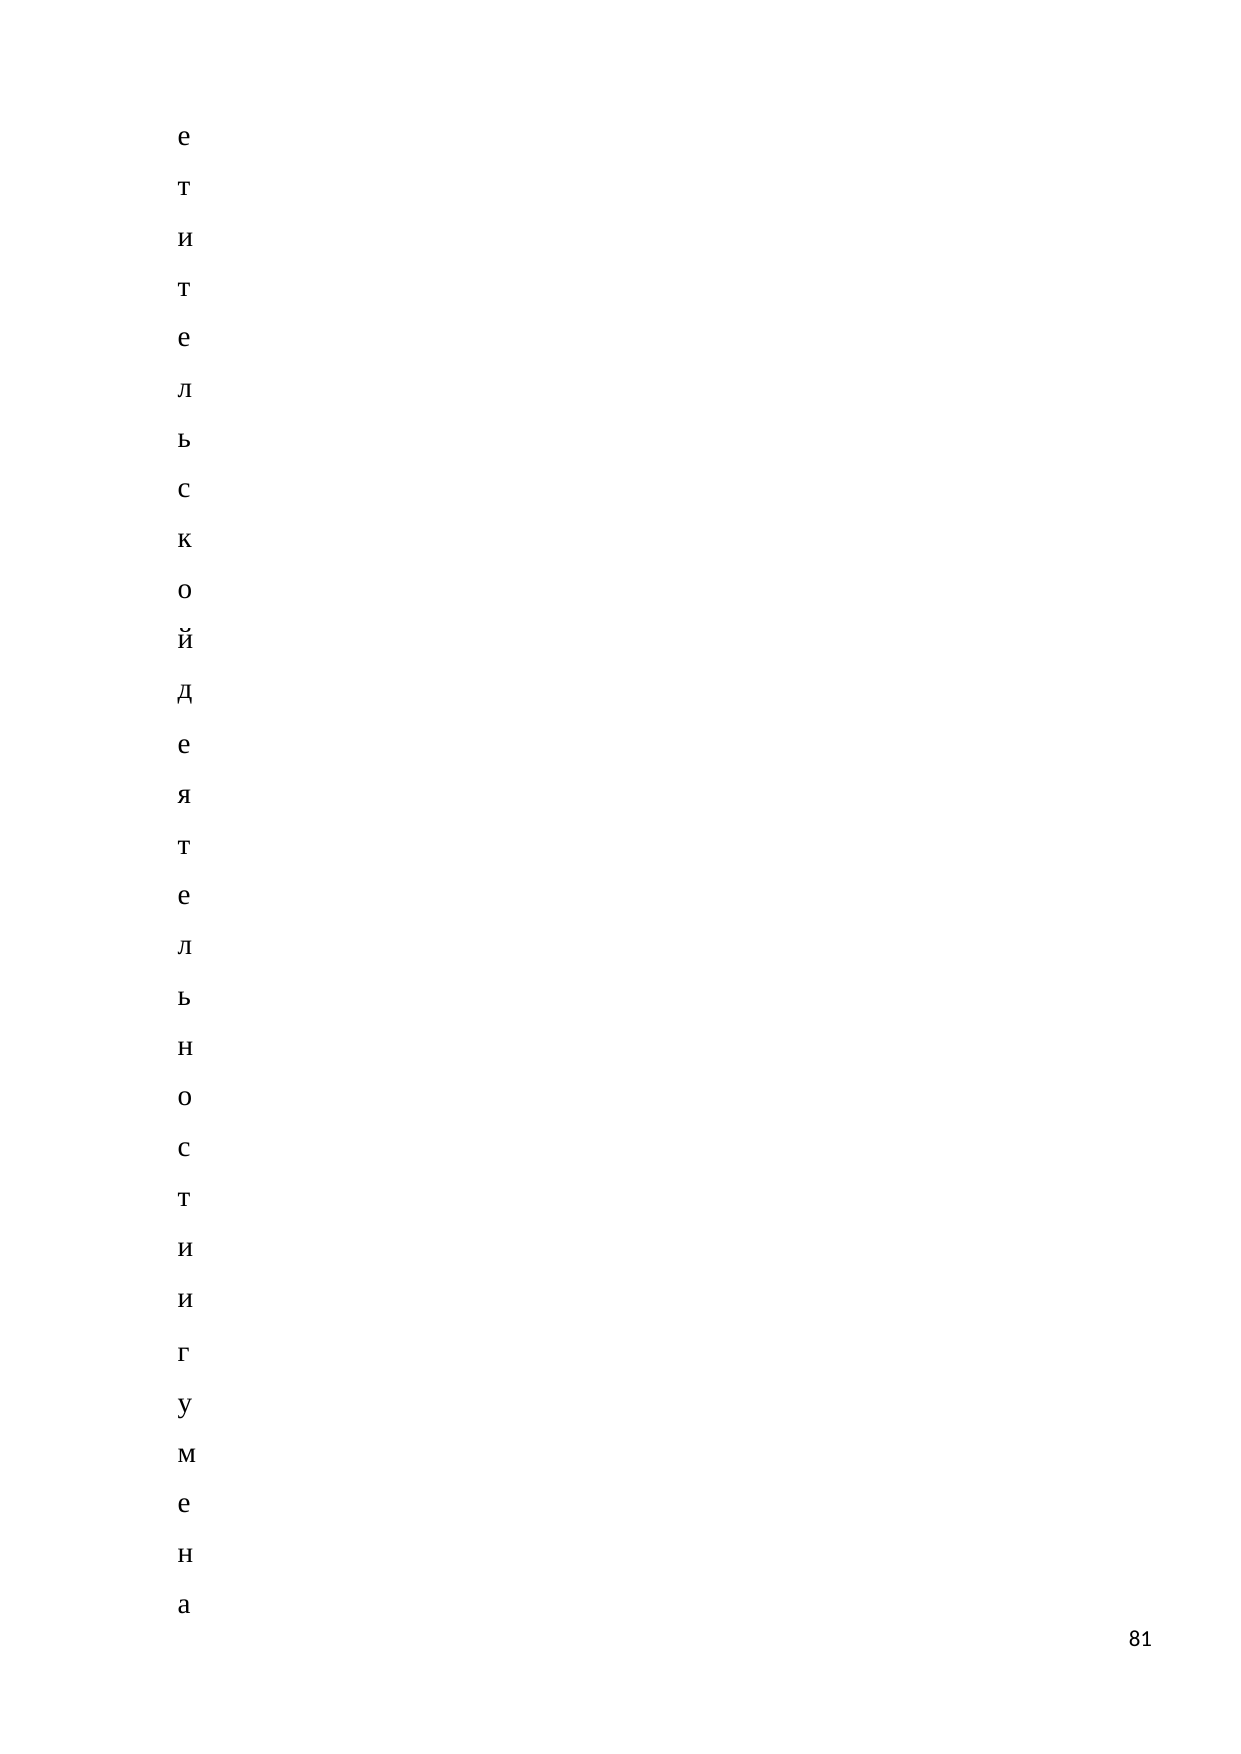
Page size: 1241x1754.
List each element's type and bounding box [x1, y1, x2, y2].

text [177, 118, 1152, 1619]
